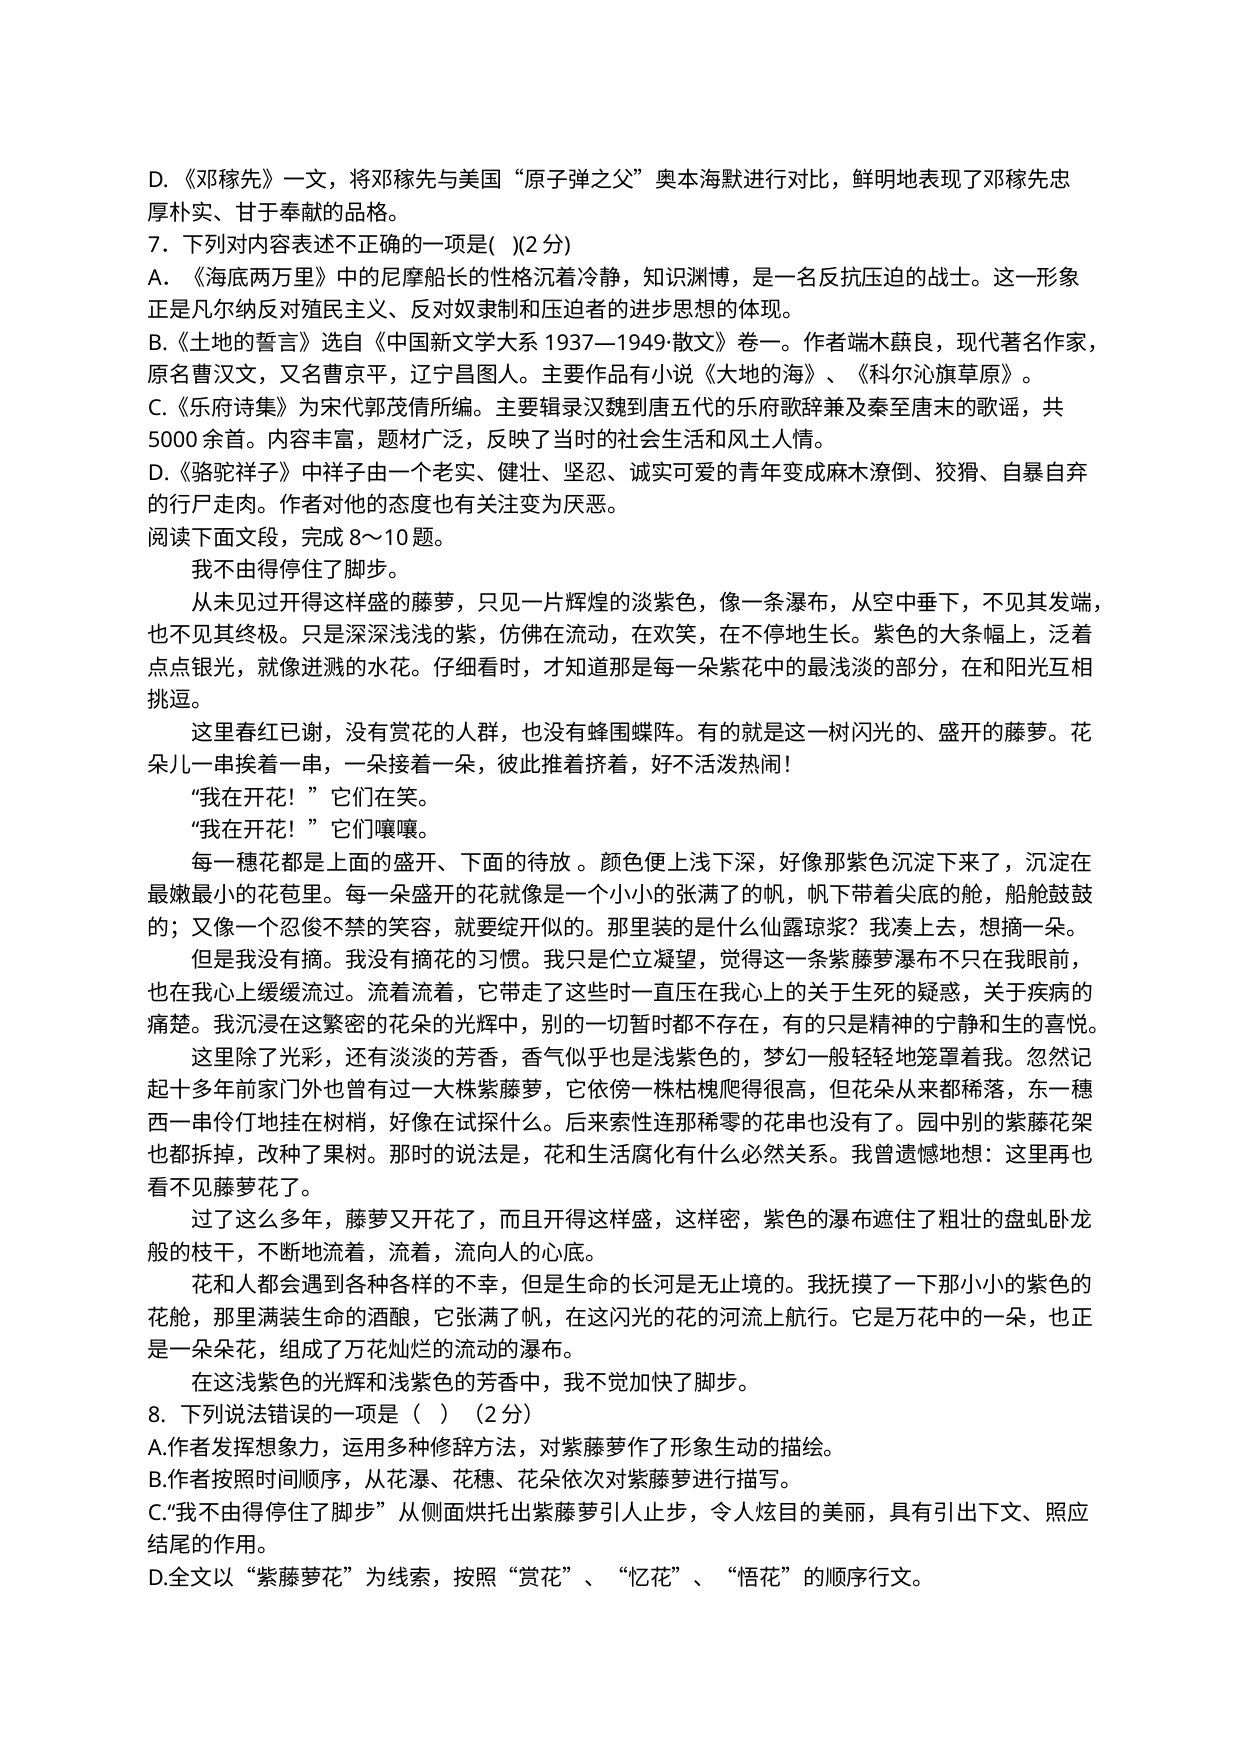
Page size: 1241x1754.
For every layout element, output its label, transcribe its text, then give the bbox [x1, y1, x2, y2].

text B.作者按照时间顺序，从花瀑、花穗、花朵依次对紫藤萝进行描写。 [148, 1462, 1093, 1494]
text 这里除了光彩，还有淡淡的芳香，香气似乎也是浅紫色的，梦幻一般轻轻地笼罩着我。忽然记起十多年前家门外也曾有过一大株紫藤萝，它依傍一株枯槐爬得很高，但花朵从来都稀落，东一穗西一串伶仃地挂在树梢，好像在试探什么。后来索性连那稀零的花串也没有了。园中别的紫藤花架也都拆掉，改种了果树。那时的说法是，花和生活腐化有什么必然关系。我曾遗憾地想：这里再也看不见藤萝花了。 [148, 1039, 1093, 1202]
text 花和人都会遇到各种各样的不幸，但是生命的长河是无止境的。我抚摸了一下那小小的紫色的花舱，那里满装生命的酒酿，它张满了帆，在这闪光的花的河流上航行。它是万花中的一朵，也正是一朵朵花，组成了万花灿烂的流动的瀑布。 [148, 1267, 1093, 1364]
text “我在开花！”它们在笑。 [148, 779, 1093, 812]
text “我在开花！”它们嚷嚷。 [148, 812, 1093, 844]
text C.“我不由得停住了脚步”从侧面烘托出紫藤萝引人止步，令人炫目的美丽，具有引出下文、照应结尾的作用。 [148, 1494, 1093, 1559]
text D.全文以“紫藤萝花”为线索，按照“赏花”、“忆花”、“悟花”的顺序行文。 [148, 1559, 1093, 1592]
text C.《乐府诗集》为宋代郭茂倩所编。主要辑录汉魏到唐五代的乐府歌辞兼及秦至唐末的歌谣，共5000余首。内容丰富，题材广泛，反映了当时的社会生活和风土人情。 [148, 389, 1093, 454]
text 7．下列对内容表述不正确的一项是( )(2分) [148, 227, 1093, 259]
text A．《海底两万里》中的尼摩船长的性格沉着冷静，知识渊博，是一名反抗压迫的战士。这一形象正是凡尔纳反对殖民主义、反对奴隶制和压迫者的进步思想的体现。 [148, 259, 1093, 324]
text 但是我没有摘。我没有摘花的习惯。我只是伫立凝望，觉得这一条紫藤萝瀑布不只在我眼前，也在我心上缓缓流过。流着流着，它带走了这些时一直压在我心上的关于生死的疑惑，关于疾病的痛楚。我沉浸在这繁密的花朵的光辉中，别的一切暂时都不存在，有的只是精神的宁静和生的喜悦。 [148, 942, 1093, 1039]
text D.《骆驼祥子》中祥子由一个老实、健壮、坚忍、诚实可爱的青年变成麻木潦倒、狡猾、自暴自弃的行尸走肉。作者对他的态度也有关注变为厌恶。 [148, 454, 1093, 519]
text 从未见过开得这样盛的藤萝，只见一片辉煌的淡紫色，像一条瀑布，从空中垂下，不见其发端，也不见其终极。只是深深浅浅的紫，仿佛在流动，在欢笑，在不停地生长。紫色的大条幅上，泛着点点银光，就像迸溅的水花。仔细看时，才知道那是每一朵紫花中的最浅淡的部分，在和阳光互相挑逗。 [148, 584, 1093, 714]
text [148, 162, 1093, 227]
text 阅读下面文段，完成8～10题。 [148, 519, 1093, 552]
text B.《土地的誓言》选自《中国新文学大系1937—1949·散文》卷一。作者端木蕻良，现代著名作家，原名曹汉文，又名曹京平，辽宁昌图人。主要作品有小说《大地的海》、《科尔沁旗草原》。 [148, 324, 1093, 389]
text 过了这么多年，藤萝又开花了，而且开得这样盛，这样密，紫色的瀑布遮住了粗壮的盘虬卧龙般的枝干，不断地流着，流着，流向人的心底。 [148, 1202, 1093, 1267]
text 我不由得停住了脚步。 [148, 552, 1093, 584]
text 每一穗花都是上面的盛开、下面的待放 。颜色便上浅下深，好像那紫色沉淀下来了，沉淀在最嫩最小的花苞里。每一朵盛开的花就像是一个小小的张满了的帆，帆下带着尖底的舱，船舱鼓鼓的；又像一个忍俊不禁的笑容，就要绽开似的。那里装的是什么仙露琼浆？我凑上去，想摘一朵。 [148, 844, 1093, 942]
text 这里春红已谢，没有赏花的人群，也没有蜂围蝶阵。有的就是这一树闪光的、盛开的藤萝。花朵儿一串挨着一串，一朵接着一朵，彼此推着挤着，好不活泼热闹！ [148, 714, 1093, 779]
list 下列说法错误的一项是（ ）（2分） A.作者发挥想象力，运用多种修辞方法，对紫藤萝作了形象生动的描绘。 [148, 1397, 1093, 1462]
text 在这浅紫色的光辉和浅紫色的芳香中，我不觉加快了脚步。 [148, 1364, 1093, 1397]
